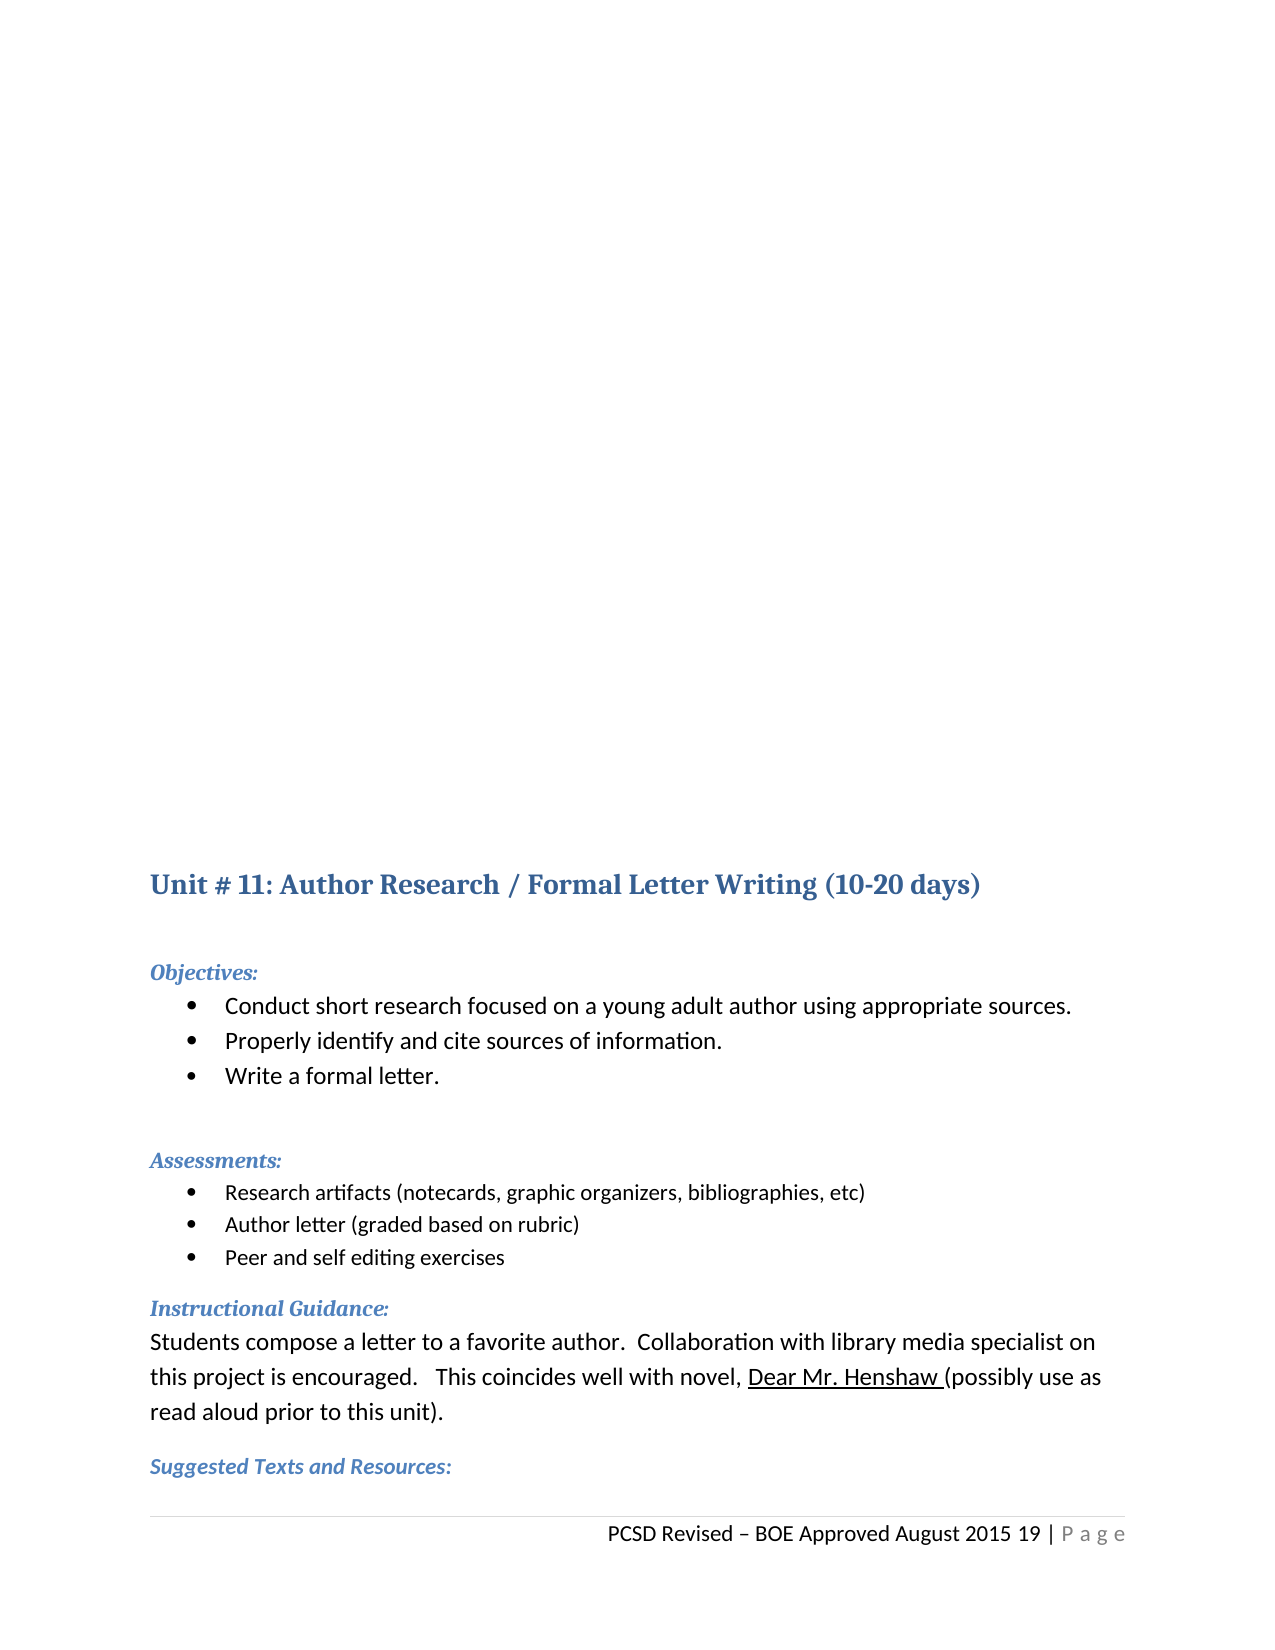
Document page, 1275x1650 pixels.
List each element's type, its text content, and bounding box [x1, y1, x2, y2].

list Research artifacts (notecards, graphic organizers, bibliographies, etc) [187, 1178, 1125, 1206]
subtitle Assessments: [150, 1148, 1125, 1174]
subtitle Objectives: [150, 960, 1125, 986]
subtitle Unit # 11: Author Research / Formal Letter Writing (10-20 days) [150, 868, 1125, 902]
subtitle Instructional Guidance: [150, 1296, 1125, 1322]
text Suggested Texts and Resources: [150, 1452, 1125, 1480]
list Peer and self editing exercises [187, 1243, 1125, 1271]
text Students compose a letter to a favorite author. Collaboration with library media specialist on this project is encouraged. This coincides well with novel, Dear Mr. Henshaw (possibly use as read aloud prior to this unit). [150, 1326, 1125, 1427]
list Properly identify and cite sources of information. [187, 1025, 1125, 1056]
list Author letter (graded based on rubric) [187, 1211, 1125, 1239]
list Conduct short research focused on a young adult author using appropriate sources. [187, 990, 1125, 1021]
list Write a formal letter. [187, 1060, 1125, 1091]
